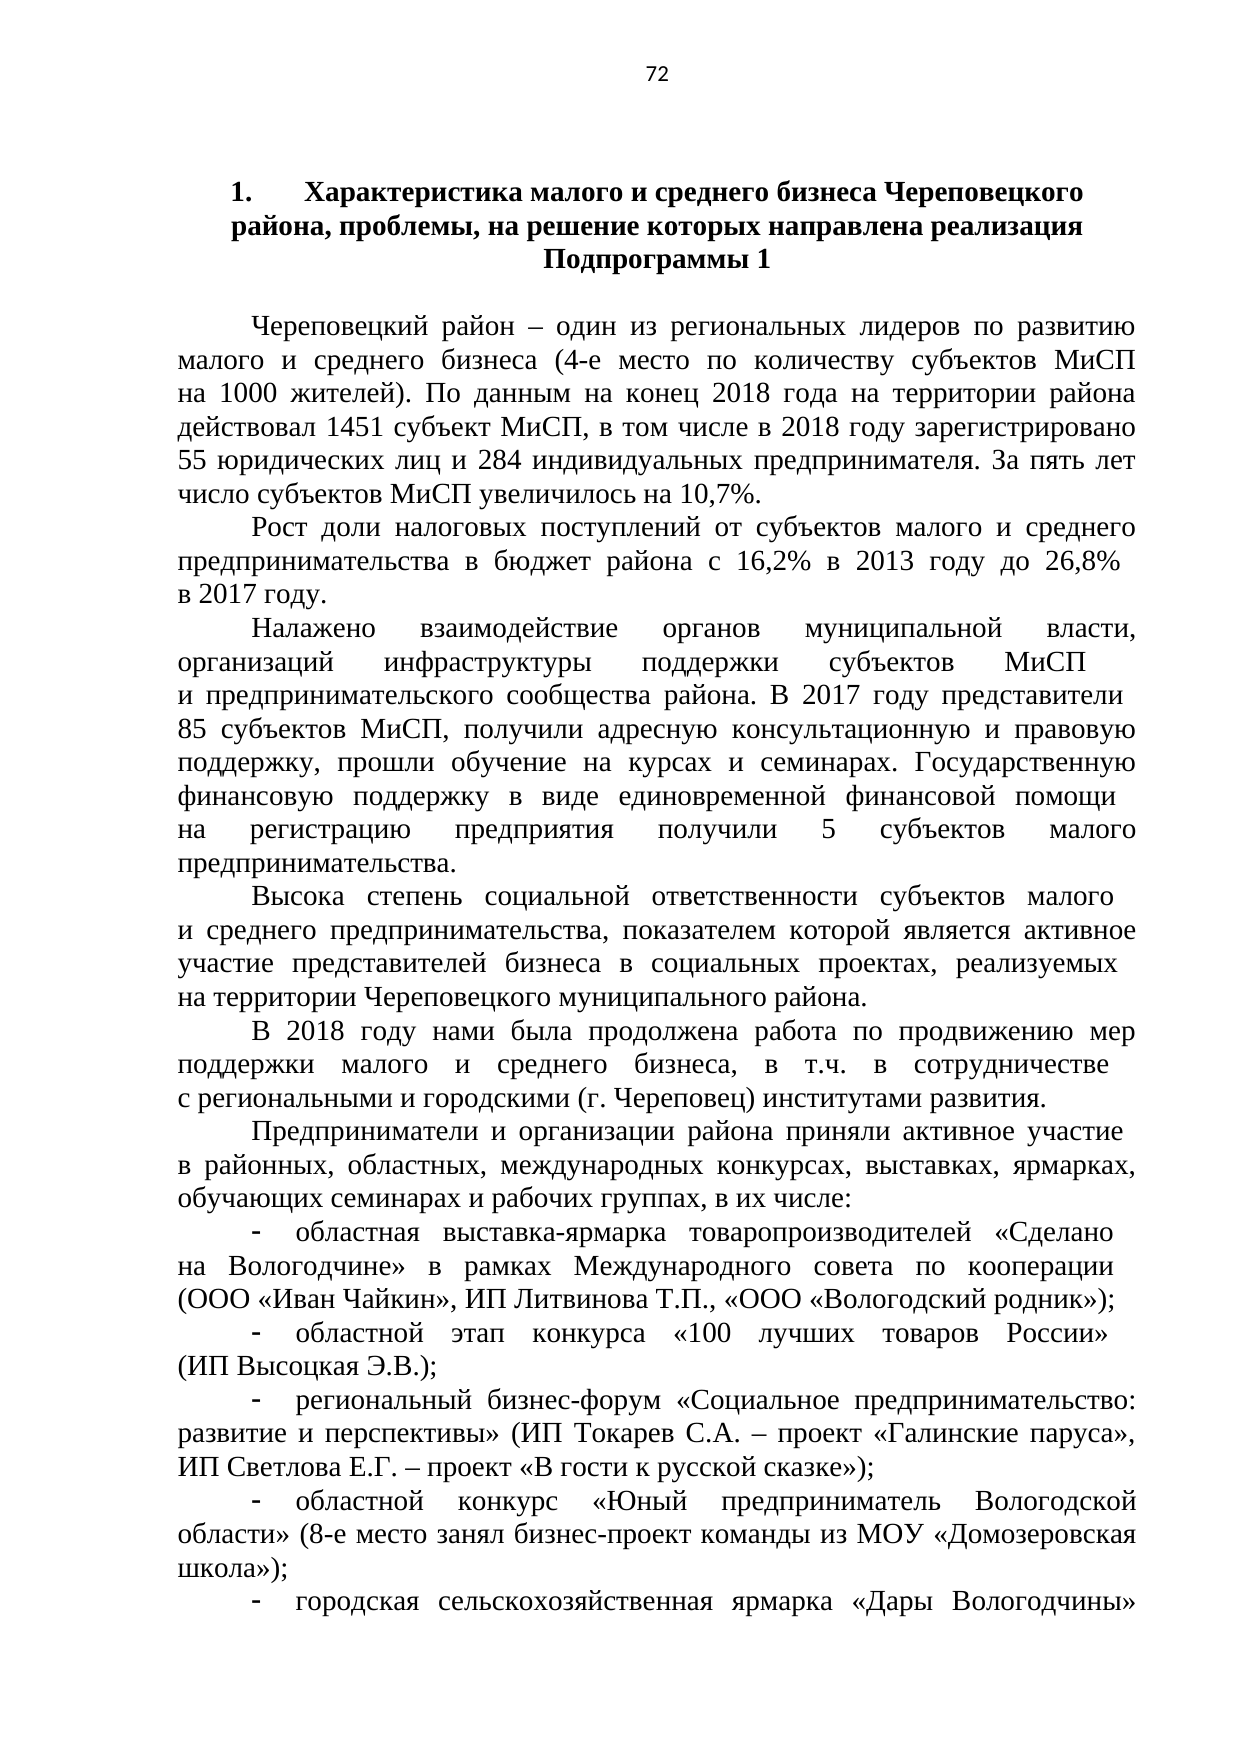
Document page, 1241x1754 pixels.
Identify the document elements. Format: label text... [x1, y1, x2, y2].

list Характеристика малого и среднего бизнеса Череповецкого района, проблемы, на решение которых направлена реализация Подпрограммы 1 [177, 174, 1137, 275]
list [177, 1583, 1137, 1617]
list областная выставка-ярмарка товаропроизводителей «Сделано на Вологодчине» в рамках Международного совета по кооперации (ООО «Иван Чайкин», ИП Литвинова Т.П., «ООО «Вологодский родник»); [177, 1214, 1137, 1315]
list областной этап конкурса «100 лучших товаров России» (ИП Высоцкая Э.В.); [177, 1315, 1137, 1382]
text Предприниматели и организации района приняли активное участие в районных, областных, международных конкурсах, выставках, ярмарках, обучающих семинарах и рабочих группах, в их числе: [177, 1113, 1137, 1214]
text Высока степень социальной ответственности субъектов малого и среднего предпринимательства, показателем которой является активное участие представителей бизнеса в социальных проектах, реализуемых на территории Череповецкого муниципального района. [177, 878, 1137, 1013]
list региональный бизнес-форум «Социальное предпринимательство: развитие и перспективы» (ИП Токарев С.А. – проект «Галинские паруса», ИП Светлова Е.Г. – проект «В гости к русской сказке»); [177, 1382, 1137, 1483]
list областной конкурс «Юный предприниматель Вологодской области» (8-е место занял бизнес-проект команды из МОУ «Домозеровская школа»); [177, 1483, 1137, 1583]
text Рост доли налоговых поступлений от субъектов малого и среднего предпринимательства в бюджет района с 16,2% в 2013 году до 26,8% в 2017 году. [177, 509, 1137, 610]
text В 2018 году нами была продолжена работа по продвижению мер поддержки малого и среднего бизнеса, в т.ч. в сотрудничестве с региональными и городскими (г. Череповец) институтами развития. [177, 1013, 1137, 1113]
text Череповецкий район – один из региональных лидеров по развитию малого и среднего бизнеса (4-е место по количеству субъектов МиСП на 1000 жителей). По данным на конец 2018 года на территории района действовал 1451 субъект МиСП, в том числе в 2018 году зарегистрировано 55 юридических лиц и 284 индивидуальных предпринимателя. За пять лет число субъектов МиСП увеличилось на 10,7%. [177, 308, 1137, 509]
text Налажено взаимодействие органов муниципальной власти, организаций инфраструктуры поддержки субъектов МиСП и предпринимательского сообщества района. В 2017 году представители 85 субъектов МиСП, получили адресную консультационную и правовую поддержку, прошли обучение на курсах и семинарах. Государственную финансовую поддержку в виде единовременной финансовой помощи на регистрацию предприятия получили 5 субъектов малого предпринимательства. [177, 610, 1137, 878]
